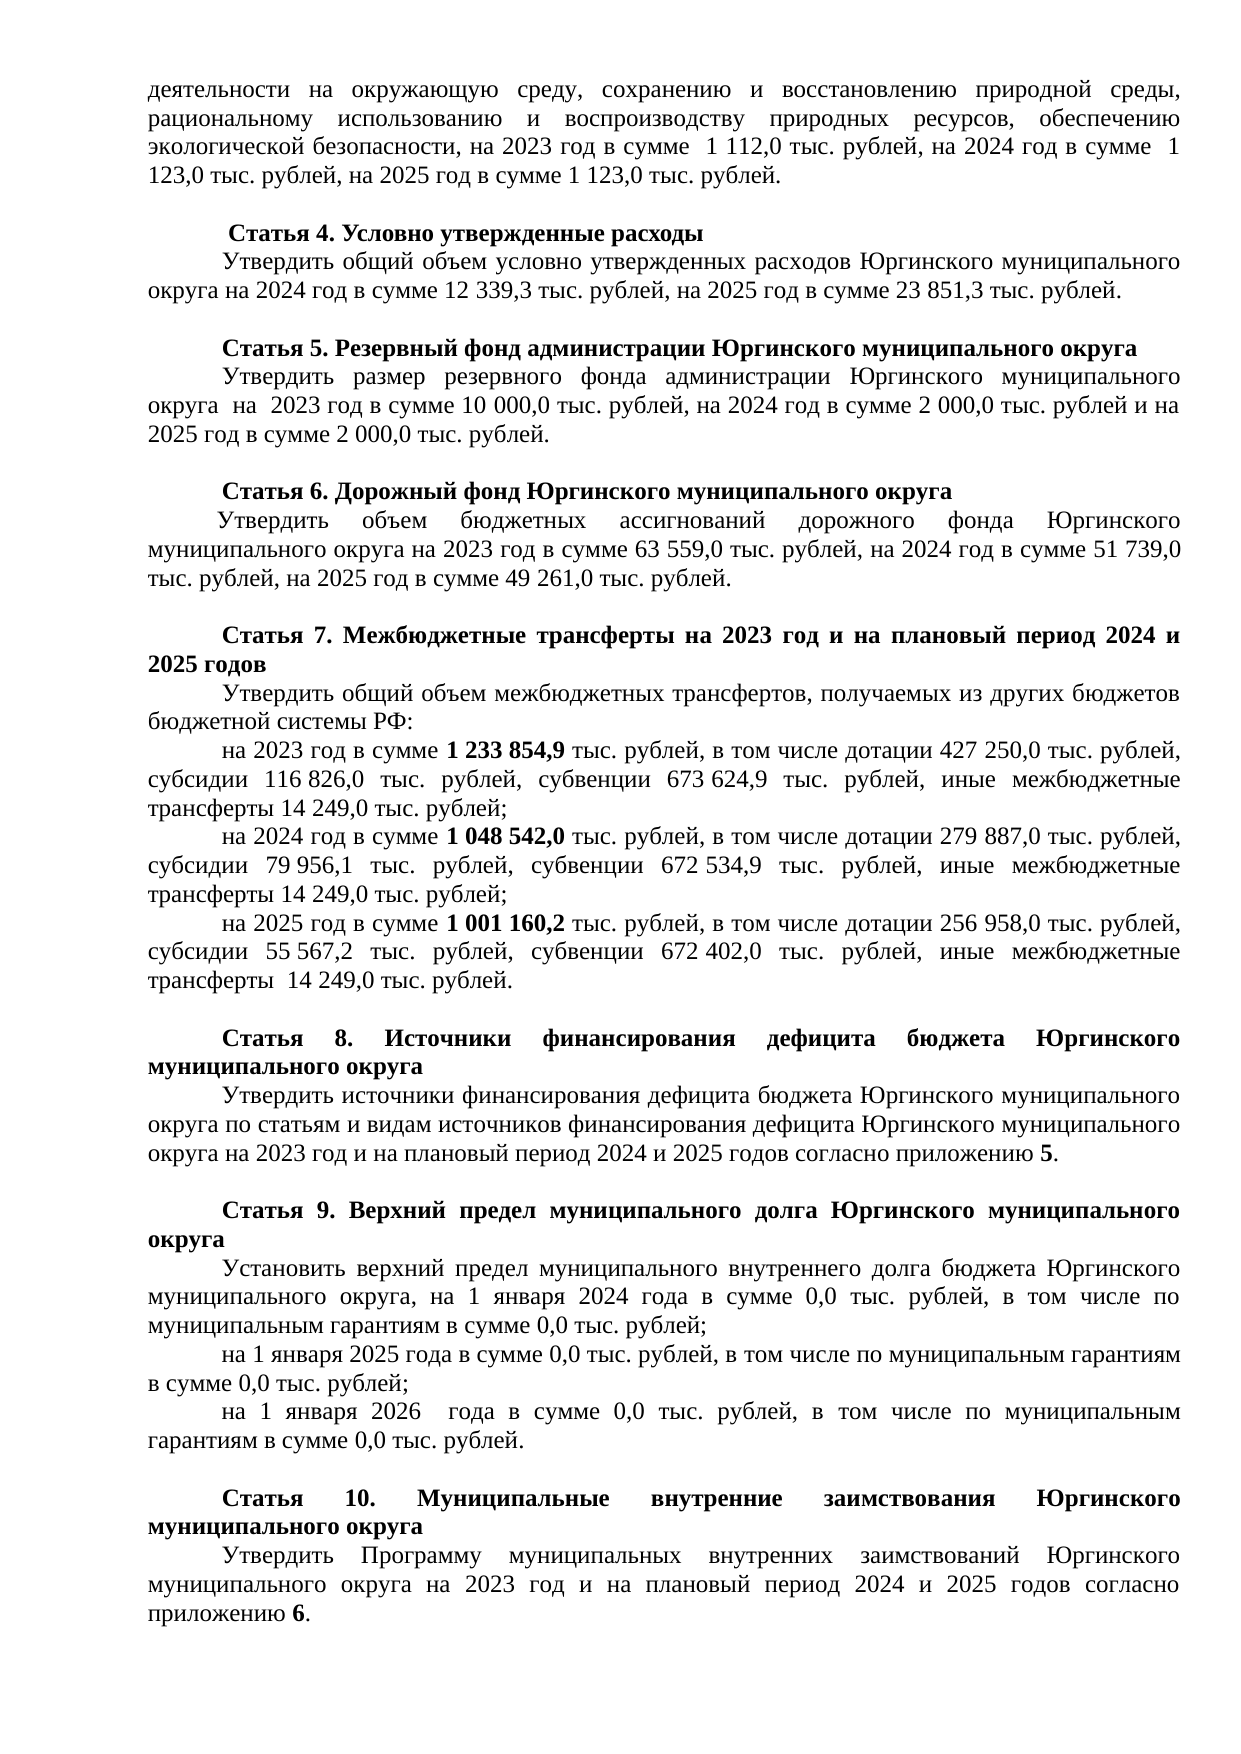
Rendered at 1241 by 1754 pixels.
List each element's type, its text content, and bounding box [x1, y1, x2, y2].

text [148, 74, 1181, 189]
text на 2025 год в сумме 1 001 160,2 тыс. рублей, в том числе дотации 256 958,0 тыс. рублей, субсидии 55 567,2 тыс. рублей, субвенции 672 402,0 тыс. рублей, иные межбюджетные трансферты 14 249,0 тыс. рублей. [148, 908, 1181, 994]
text Статья 7. Межбюджетные трансферты на 2023 год и на плановый период 2024 и 2025 годов [148, 620, 1181, 678]
text на 1 января 2025 года в сумме 0,0 тыс. рублей, в том числе по муниципальным гарантиям в сумме 0,0 тыс. рублей; [148, 1339, 1181, 1396]
text на 1 января 2026 года в сумме 0,0 тыс. рублей, в том числе по муниципальным гарантиям в сумме 0,0 тыс. рублей. [148, 1396, 1181, 1454]
text Статья 4. Условно утвержденные расходы [148, 218, 1181, 246]
text на 2024 год в сумме 1 048 542,0 тыс. рублей, в том числе дотации 279 887,0 тыс. рублей, субсидии 79 956,1 тыс. рублей, субвенции 672 534,9 тыс. рублей, иные межбюджетные трансферты 14 249,0 тыс. рублей; [148, 821, 1181, 908]
text Утвердить Программу муниципальных внутренних заимствований Юргинского муниципального округа на 2023 год и на плановый период 2024 и 2025 годов согласно приложению 6. [148, 1540, 1181, 1626]
text Статья 5. Резервный фонд администрации Юргинского муниципального округа [148, 333, 1181, 361]
text Утвердить общий объем условно утвержденных расходов Юргинского муниципального округа на 2024 год в сумме 12 339,3 тыс. рублей, на 2025 год в сумме 23 851,3 тыс. рублей. [148, 246, 1181, 304]
text Утвердить объем бюджетных ассигнований дорожного фонда Юргинского муниципального округа на 2023 год в сумме 63 559,0 тыс. рублей, на 2024 год в сумме 51 739,0 тыс. рублей, на 2025 год в сумме 49 261,0 тыс. рублей. [148, 505, 1181, 591]
text Статья 8. Источники финансирования дефицита бюджета Юргинского муниципального округа [148, 1023, 1181, 1080]
text Утвердить размер резервного фонда администрации Юргинского муниципального округа на 2023 год в сумме 10 000,0 тыс. рублей, на 2024 год в сумме 2 000,0 тыс. рублей и на 2025 год в сумме 2 000,0 тыс. рублей. [148, 361, 1181, 448]
text Статья 10. Муниципальные внутренние заимствования Юргинского муниципального округа [148, 1483, 1181, 1540]
text Утвердить источники финансирования дефицита бюджета Юргинского муниципального округа по статьям и видам источников финансирования дефицита Юргинского муниципального округа на 2023 год и на плановый период 2024 и 2025 годов согласно приложению 5. [148, 1080, 1181, 1166]
text на 2023 год в сумме 1 233 854,9 тыс. рублей, в том числе дотации 427 250,0 тыс. рублей, субсидии 116 826,0 тыс. рублей, субвенции 673 624,9 тыс. рублей, иные межбюджетные трансферты 14 249,0 тыс. рублей; [148, 735, 1181, 821]
text Установить верхний предел муниципального внутреннего долга бюджета Юргинского муниципального округа, на 1 января 2024 года в сумме 0,0 тыс. рублей, в том числе по муниципальным гарантиям в сумме 0,0 тыс. рублей; [148, 1253, 1181, 1339]
text Статья 6. Дорожный фонд Юргинского муниципального округа [148, 476, 1181, 505]
text Утвердить общий объем межбюджетных трансфертов, получаемых из других бюджетов бюджетной системы РФ: [148, 678, 1181, 735]
text Статья 9. Верхний предел муниципального долга Юргинского муниципального округа [148, 1195, 1181, 1253]
